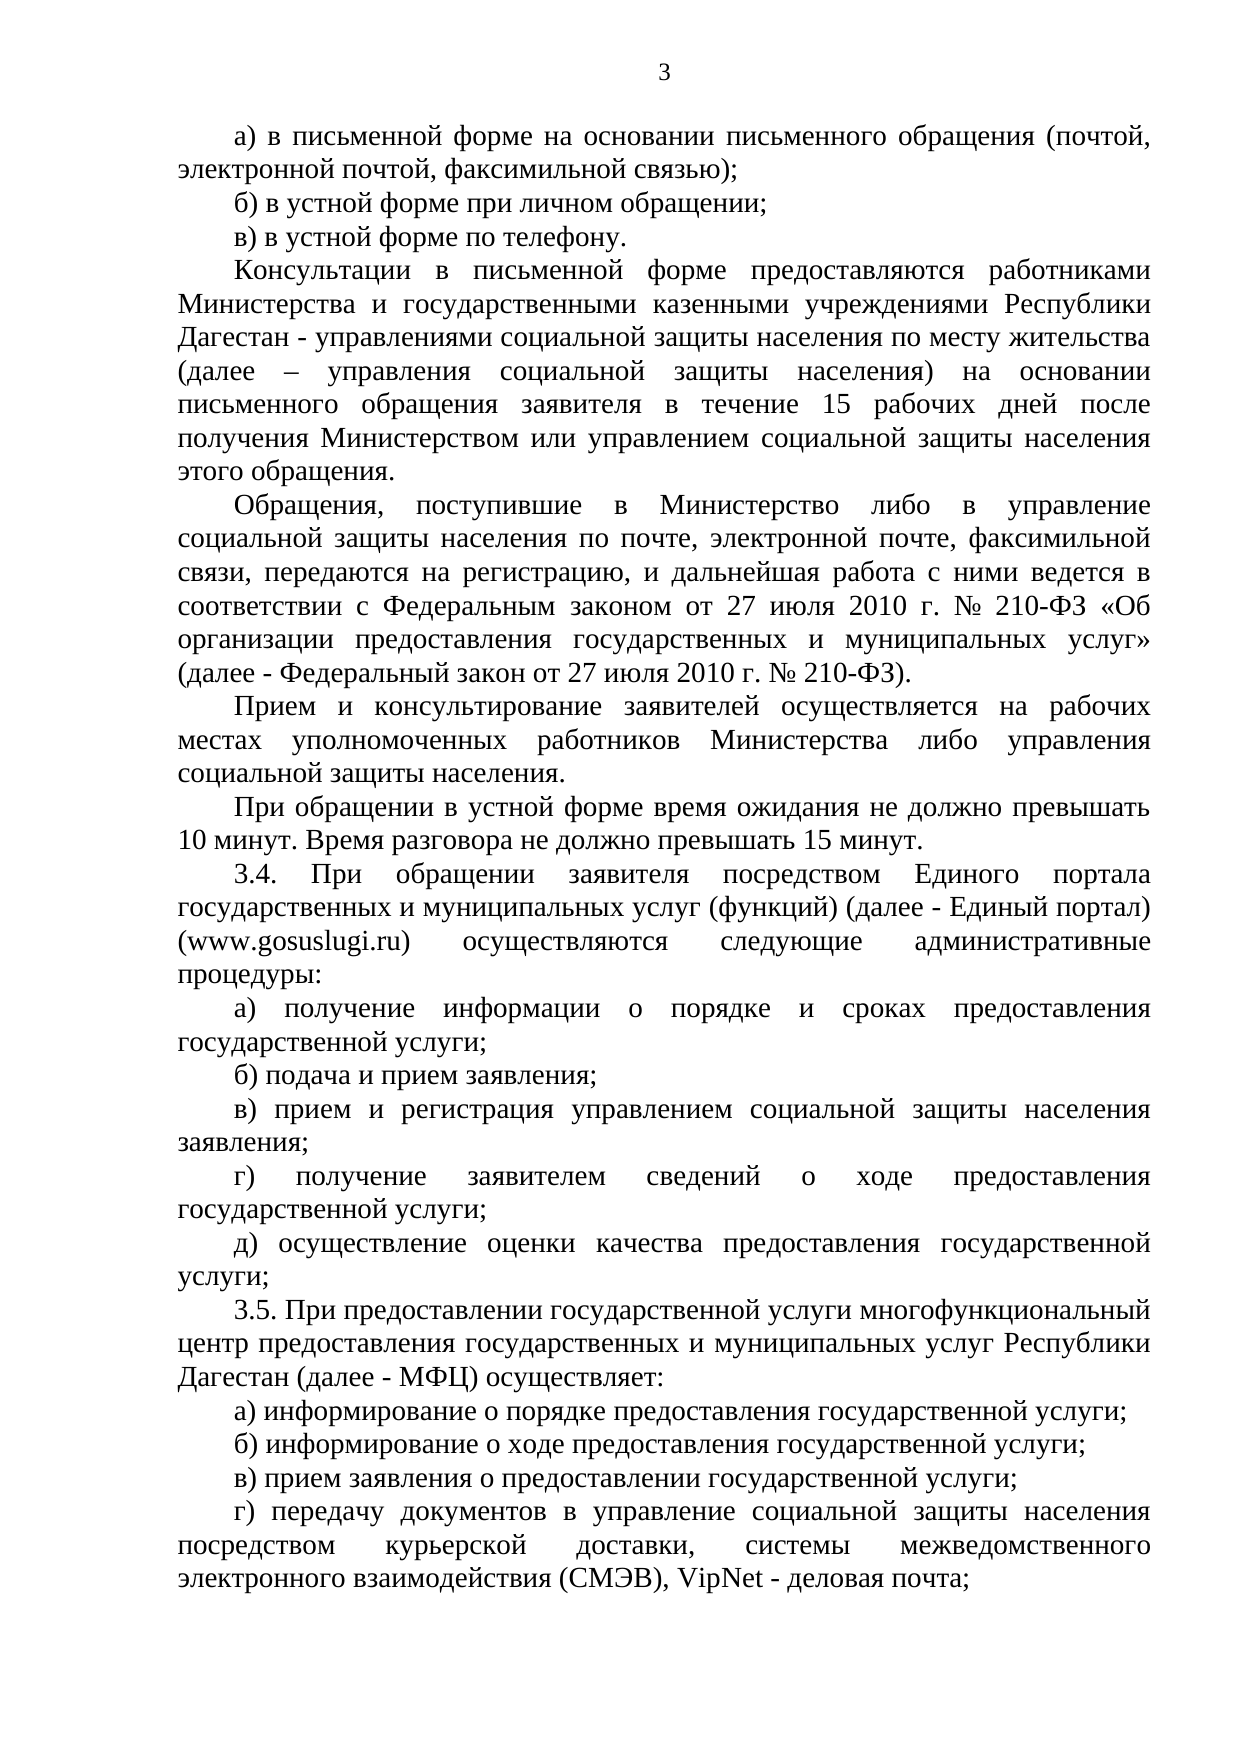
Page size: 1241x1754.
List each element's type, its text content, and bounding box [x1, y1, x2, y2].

text а) информирование о порядке предоставления государственной услуги; [177, 1393, 1152, 1426]
text в) прием и регистрация управлением социальной защиты населения заявления; [177, 1091, 1152, 1158]
text б) информирование о ходе предоставления государственной услуги; [177, 1426, 1152, 1460]
text Консультации в письменной форме предоставляются работниками Министерства и государственными казенными учреждениями Республики Дагестан - управлениями социальной защиты населения по месту жительства (далее – управления социальной защиты населения) на основании письменного обращения заявителя в течение 15 рабочих дней после получения Министерством или управлением социальной защиты населения этого обращения. [177, 252, 1152, 487]
text г) передачу документов в управление социальной защиты населения посредством курьерской доставки, системы межведомственного электронного взаимодействия (СМЭВ), VipNet - деловая почта; [177, 1493, 1152, 1594]
text 3.4. При обращении заявителя посредством Единого портала государственных и муниципальных услуг (функций) (далее - Единый портал) (www.gosuslugi.ru) осуществляются следующие административные процедуры: [177, 856, 1152, 990]
text а) в письменной форме на основании письменного обращения (почтой, электронной почтой, факсимильной связью); [177, 118, 1152, 185]
text Прием и консультирование заявителей осуществляется на рабочих местах уполномоченных работников Министерства либо управления социальной защиты населения. [177, 688, 1152, 789]
text При обращении в устной форме время ожидания не должно превышать 10 минут. Время разговора не должно превышать 15 минут. [177, 789, 1152, 856]
text в) в устной форме по телефону. [177, 219, 1152, 252]
text б) в устной форме при личном обращении; [177, 185, 1152, 219]
text д) осуществление оценки качества предоставления государственной услуги; [177, 1225, 1152, 1292]
text в) прием заявления о предоставлении государственной услуги; [177, 1460, 1152, 1493]
text г) получение заявителем сведений о ходе предоставления государственной услуги; [177, 1158, 1152, 1225]
text Обращения, поступившие в Министерство либо в управление социальной защиты населения по почте, электронной почте, факсимильной связи, передаются на регистрацию, и дальнейшая работа с ними ведется в соответствии с Федеральным законом от 27 июля 2010 г. № 210-ФЗ «Об организации предоставления государственных и муниципальных услуг» (далее - Федеральный закон от 27 июля 2010 г. № 210-ФЗ). [177, 487, 1152, 688]
text 3.5. При предоставлении государственной услуги многофункциональный центр предоставления государственных и муниципальных услуг Республики Дагестан (далее - МФЦ) осуществляет: [177, 1292, 1152, 1393]
text б) подача и прием заявления; [177, 1057, 1152, 1091]
text а) получение информации о порядке и сроках предоставления государственной услуги; [177, 990, 1152, 1057]
